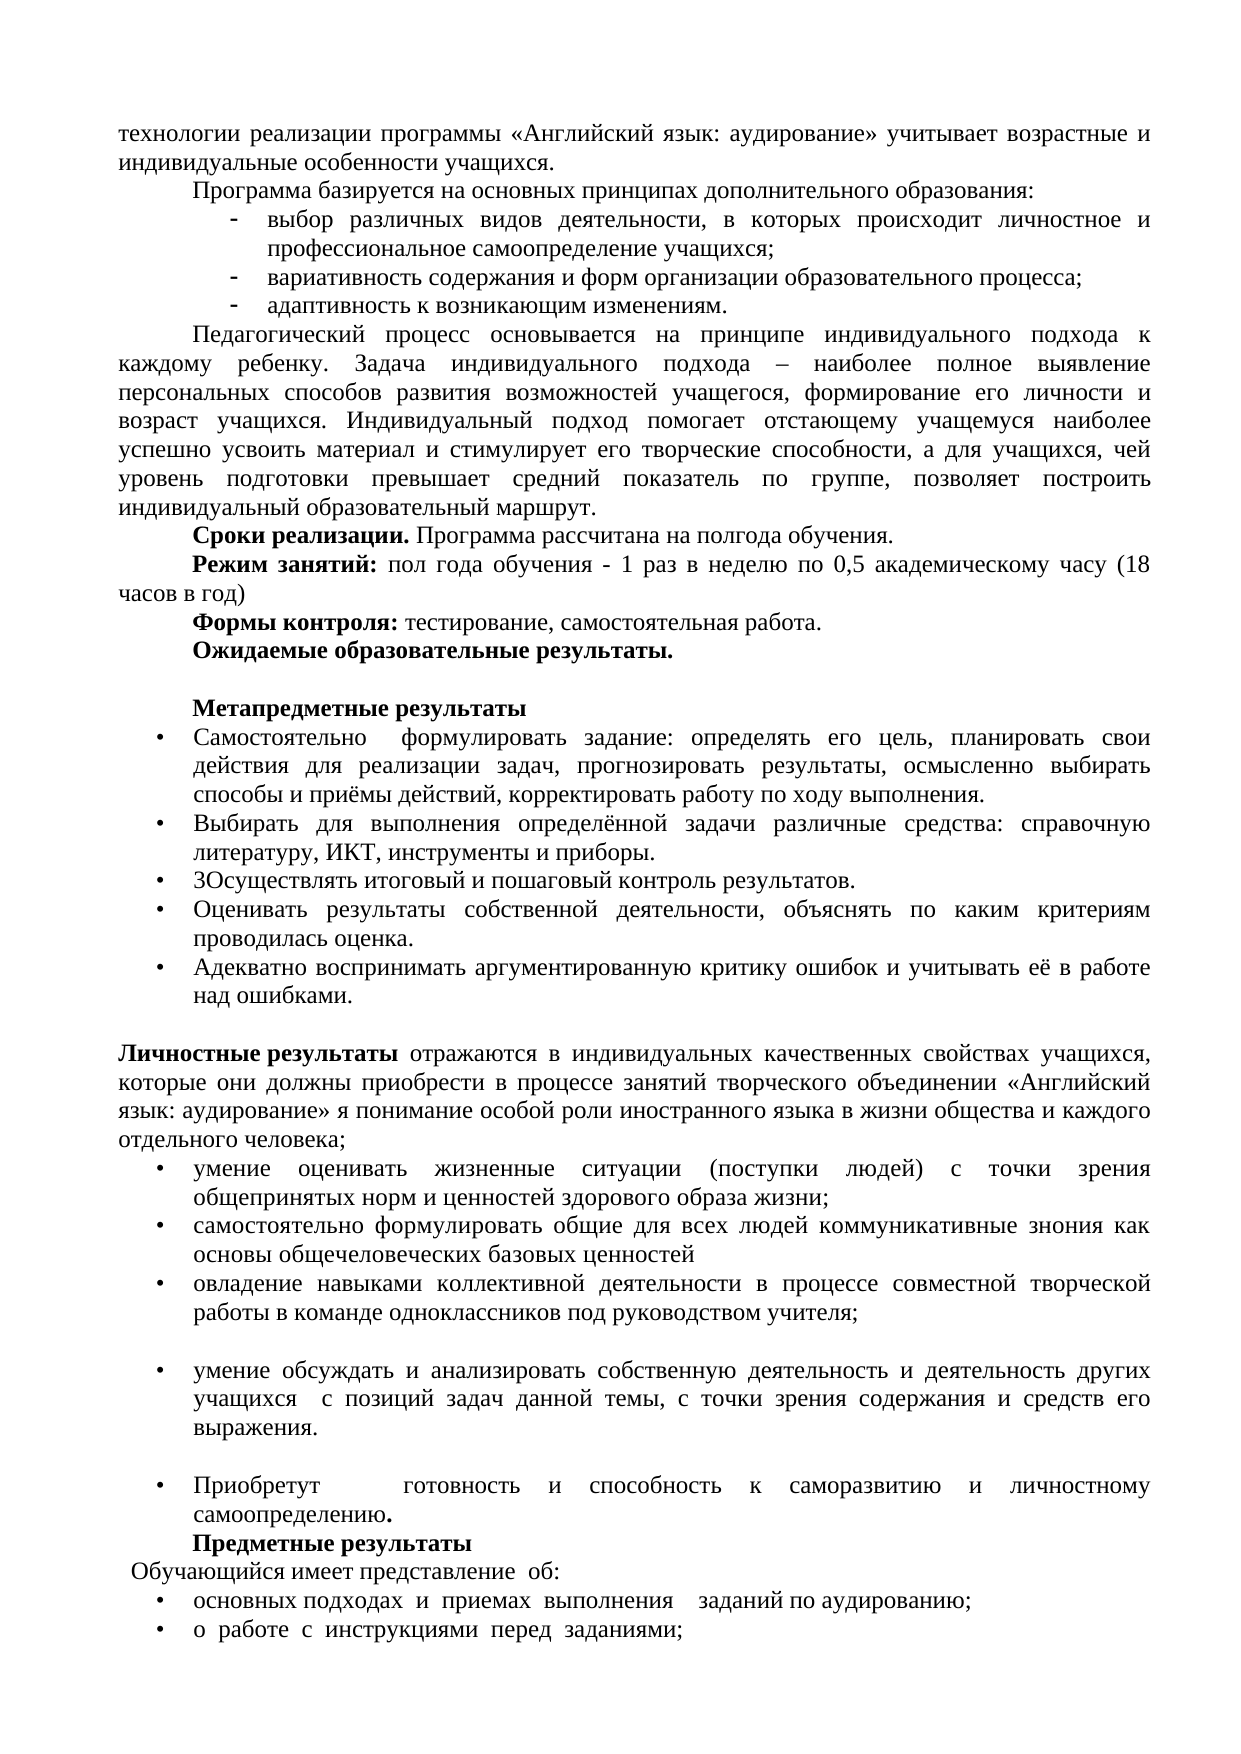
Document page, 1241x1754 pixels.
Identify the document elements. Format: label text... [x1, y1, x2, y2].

text Обучающийся имеет представление об: [118, 1556, 1152, 1585]
list Приобретут готовность и способность к саморазвитию и личностному самоопределению. [156, 1470, 1152, 1528]
text Педагогический процесс основывается на принципе индивидуального подхода к каждому ребенку. Задача индивидуального подхода – наиболее полное выявление персональных способов развития возможностей учащегося, формирование его личности и возраст учащихся. Индивидуальный подход помогает отстающему учащемуся наиболее успешно усвоить материал и стимулирует его творческие способности, а для учащихся, чей уровень подготовки превышает средний показатель по группе, позволяет построить индивидуальный образовательный маршрут. [118, 319, 1152, 521]
list Оценивать результаты собственной деятельности, объяснять по каким критериям проводилась оценка. [156, 894, 1152, 952]
list овладение навыками коллективной деятельности в процессе совместной творческой работы в команде одноклассников под руководством учителя; [156, 1268, 1152, 1326]
list Выбирать для выполнения определённой задачи различные средства: справочную литературу, ИКТ, инструменты и приборы. [156, 808, 1152, 866]
list вариативность содержания и форм организации образовательного процесса; [229, 262, 1152, 291]
text Ожидаемые образовательные результаты. [118, 636, 1152, 664]
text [118, 118, 1152, 176]
text Предметные результаты [118, 1528, 1152, 1556]
text Формы контроля: тестирование, самостоятельная работа. [118, 607, 1152, 636]
text Режим занятий: пол года обучения - 1 раз в неделю по 0,5 академическому часу (18 часов в год) [118, 549, 1152, 607]
list самостоятельно формулировать общие для всех людей коммуникативные знония как основы общечеловеческих базовых ценностей [156, 1211, 1152, 1268]
list выбор различных видов деятельности, в которых происходит личностное и профессиональное самоопределение учащихся; [229, 204, 1152, 262]
list о работе с инструкциями перед заданиями; [156, 1614, 1152, 1643]
list 3Осуществлять итоговый и пошаговый контроль результатов. [156, 866, 1152, 894]
list Самостоятельно формулировать задание: определять его цель, планировать свои действия для реализации задач, прогнозировать результаты, осмысленно выбирать способы и приёмы действий, корректировать работу по ходу выполнения. [156, 722, 1152, 808]
list Адекватно воспринимать аргументированную критику ошибок и учитывать её в работе над ошибками. [156, 952, 1152, 1009]
list адаптивность к возникающим изменениям. [229, 291, 1152, 319]
text Метапредметные результаты [118, 693, 1152, 722]
text Личностные результаты отражаются в индивидуальных качественных свойствах учащихся, которые они должны приобрести в процессе занятий творческого объединении «Английский язык: аудирование» я понимание особой роли иностранного языка в жизни общества и каждого отдельного человека; [118, 1038, 1152, 1153]
list умение обсуждать и анализировать собственную деятельность и деятельность других учащихся с позиций задач данной темы, с точки зрения содержания и средств его выражения. [156, 1355, 1152, 1441]
list умение оценивать жизненные ситуации (поступки людей) с точки зрения общепринятых норм и ценностей здорового образа жизни; [156, 1153, 1152, 1211]
list основных подходах и приемах выполнения заданий по аудированию; [156, 1585, 1152, 1614]
text Программа базируется на основных принципах дополнительного образования: [118, 176, 1152, 204]
text Сроки реализации. Программа рассчитана на полгода обучения. [118, 521, 1152, 549]
